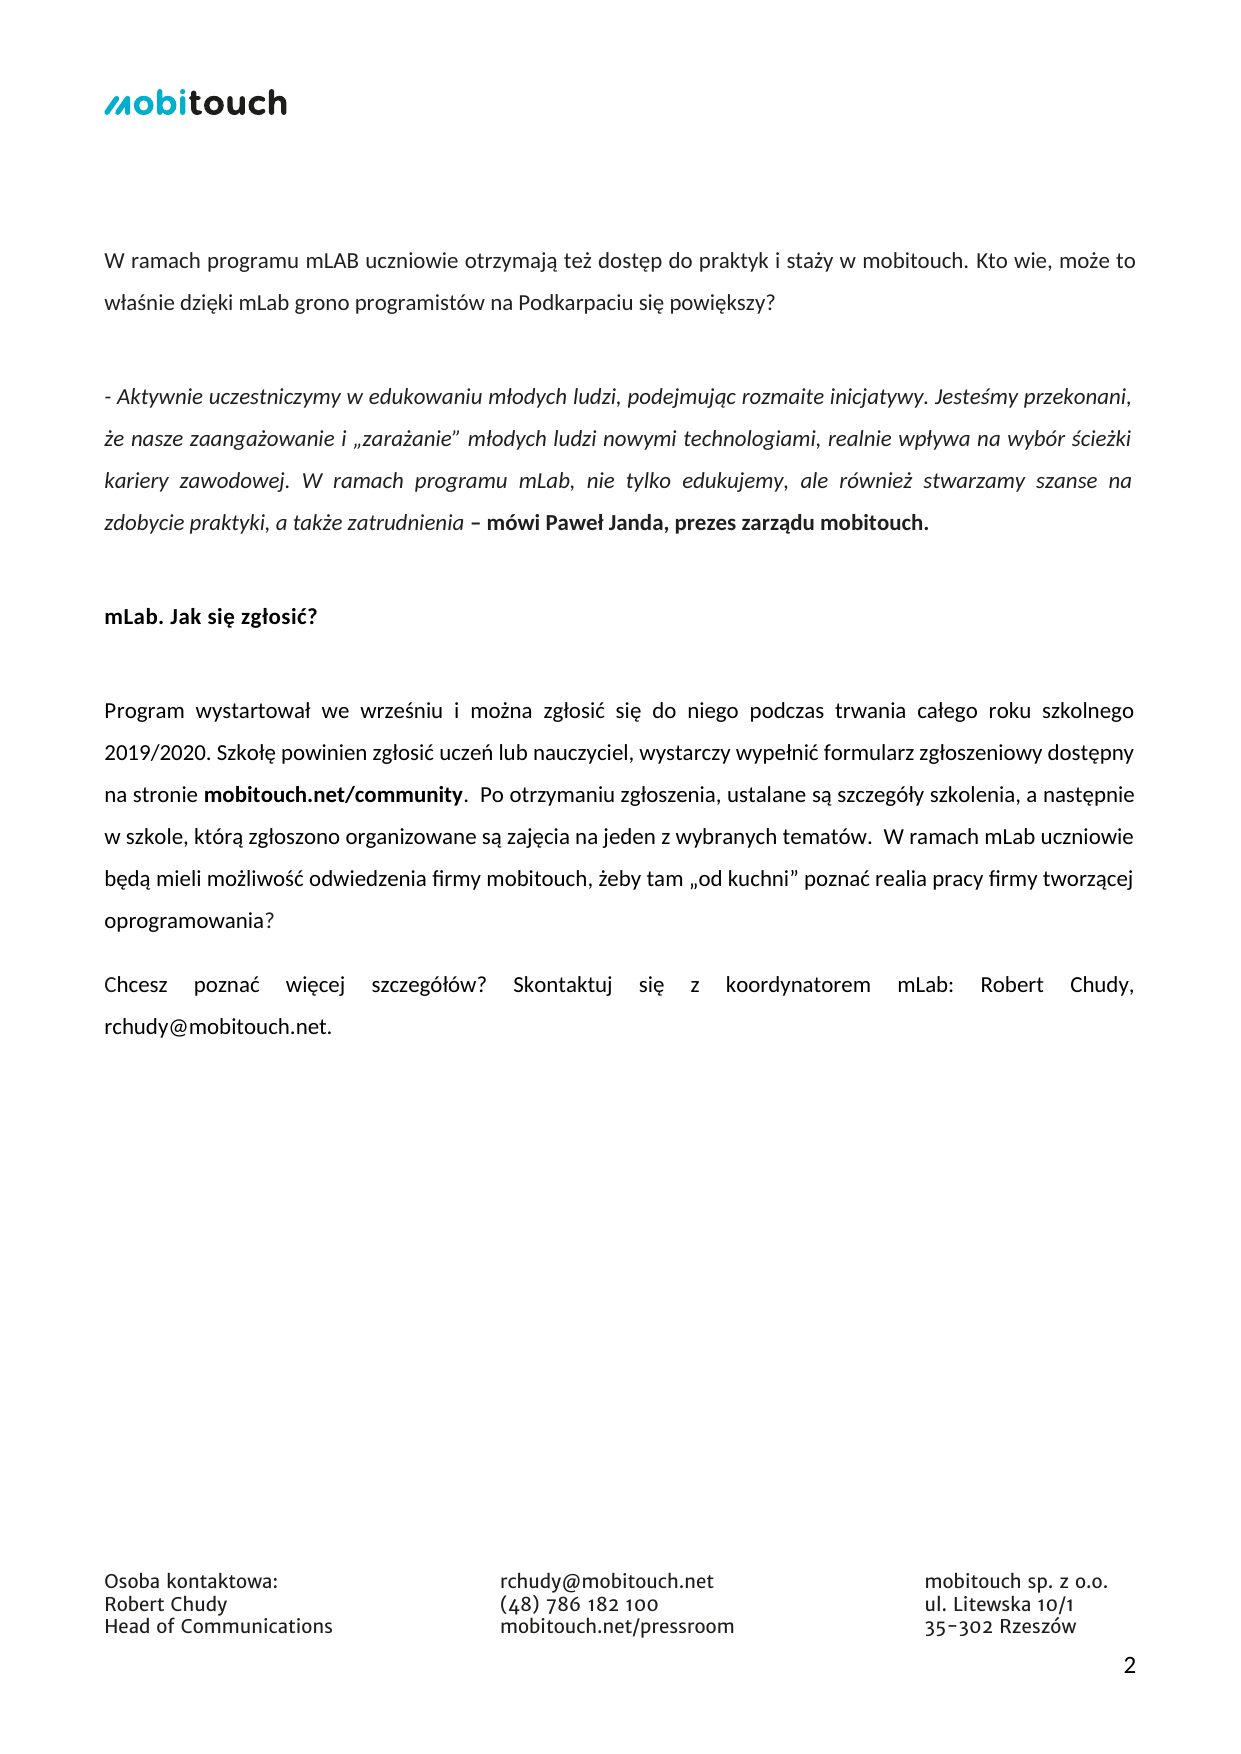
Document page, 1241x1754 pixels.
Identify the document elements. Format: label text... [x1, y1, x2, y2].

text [104, 246, 1136, 316]
text - Aktywnie uczestniczymy w edukowaniu młodych ludzi, podejmując rozmaite inicjatywy. Jesteśmy przekonani, że nasze zaangażowanie i „zarażanie” młodych ludzi nowymi technologiami, realnie wpływa na wybór ścieżki kariery zawodowej. W ramach programu mLab, nie tylko edukujemy, ale również stwarzamy szanse na zdobycie praktyki, a także zatrudnienia – mówi Paweł Janda, prezes zarządu mobitouch. [104, 382, 1136, 536]
text mLab. Jak się zgłosić? [104, 602, 1136, 630]
text Program wystartował we wrześniu i można zgłosić się do niego podczas trwania całego roku szkolnego 2019/2020. Szkołę powinien zgłosić uczeń lub nauczyciel, wystarczy wypełnić formularz zgłoszeniowy dostępny na stronie mobitouch.net/community. Po otrzymaniu zgłoszenia, ustalane są szczegóły szkolenia, a następnie w szkole, którą zgłoszono organizowane są zajęcia na jeden z wybranych tematów. W ramach mLab uczniowie będą mieli możliwość odwiedzenia firmy mobitouch, żeby tam „od kuchni” poznać realia pracy firmy tworzącej oprogramowania? [104, 696, 1136, 934]
text Chcesz poznać więcej szczegółów? Skontaktuj się z koordynatorem mLab: Robert Chudy, rchudy@mobitouch.net. [104, 971, 1136, 1041]
